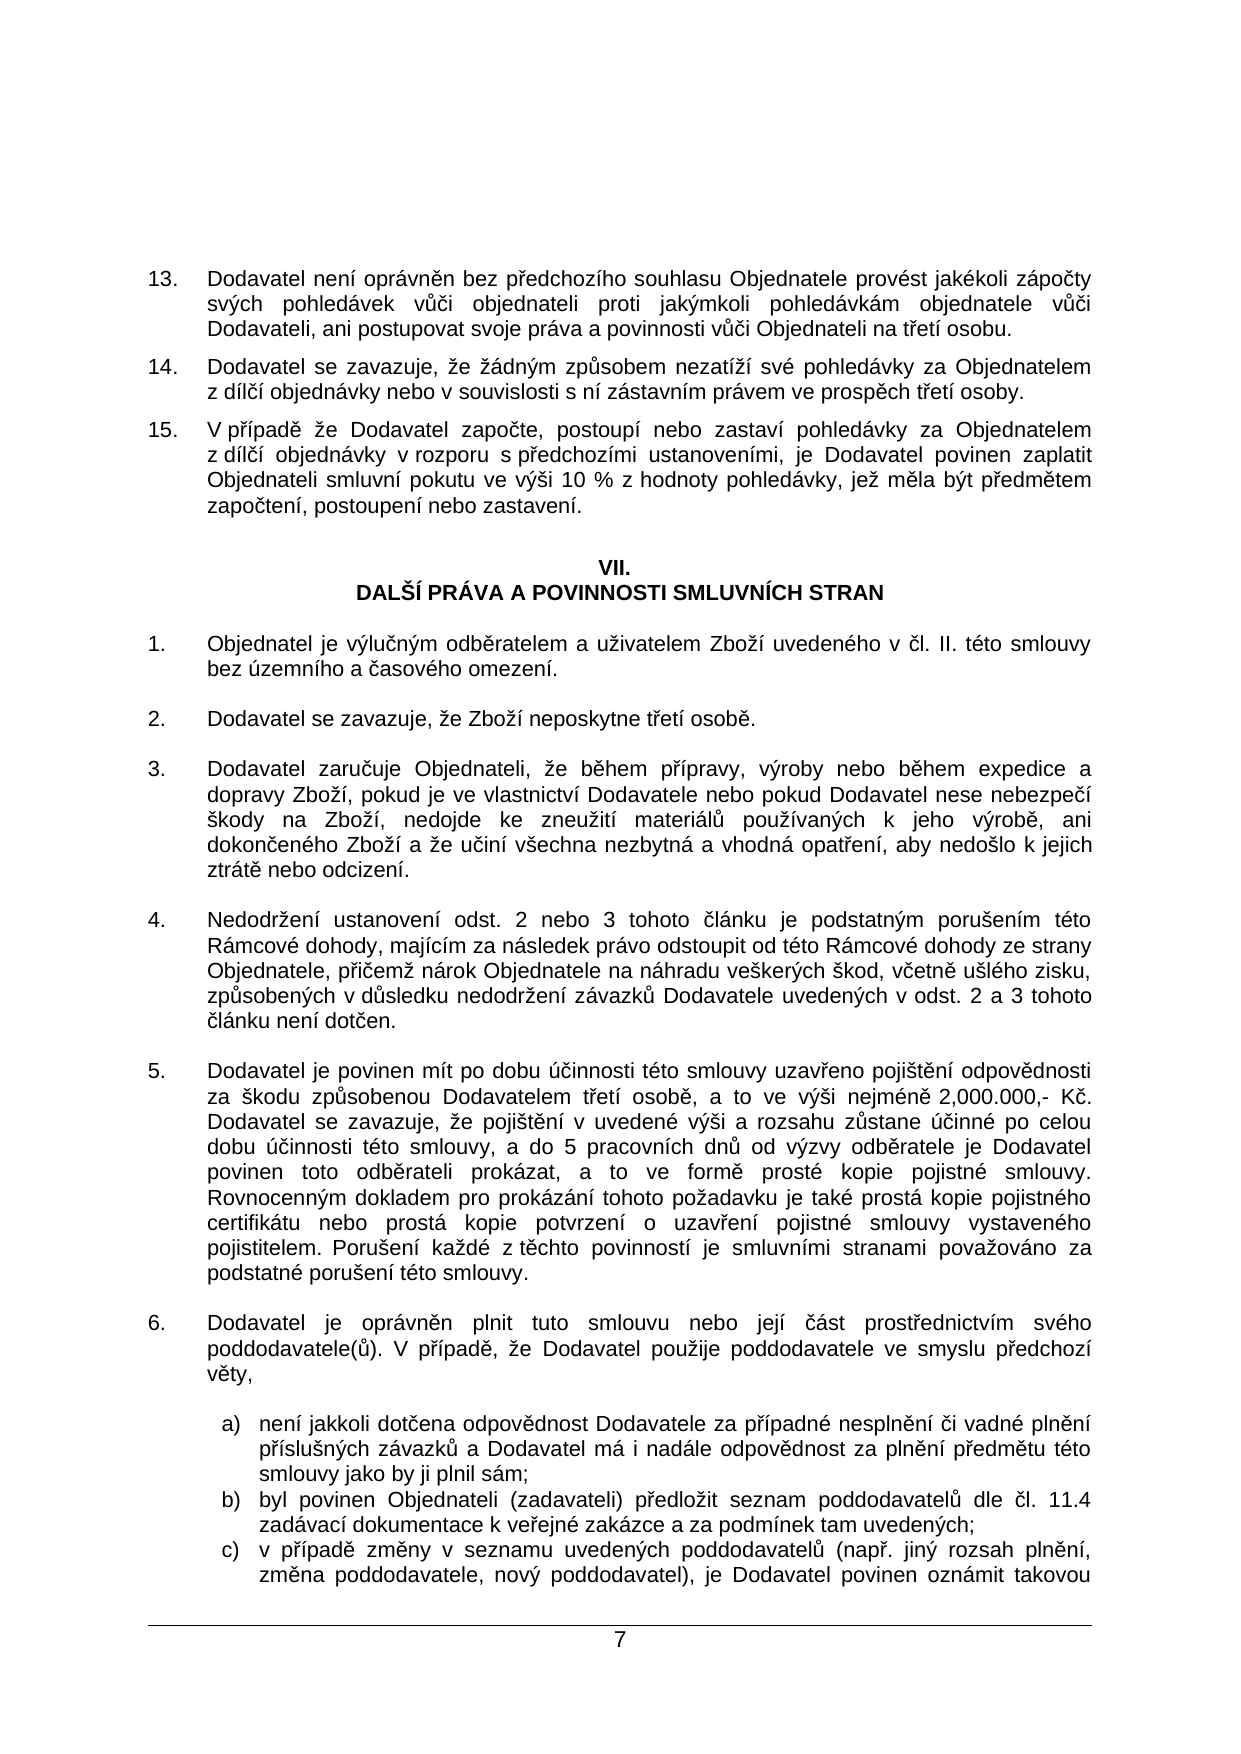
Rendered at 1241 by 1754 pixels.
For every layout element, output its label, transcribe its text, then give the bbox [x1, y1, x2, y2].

list Dodavatel se zavazuje, že žádným způsobem nezatíží své pohledávky za Objednatelem z dílčí objednávky nebo v souvislosti s ní zástavním právem ve prospěch třetí osoby. [148, 354, 1092, 404]
list Dodavatel zaručuje Objednateli, že během přípravy, výroby nebo během expedice a dopravy Zboží, pokud je ve vlastnictví Dodavatele nebo pokud Dodavatel nese nebezpečí škody na Zboží, nedojde ke zneužití materiálů používaných k jeho výrobě, ani dokončeného Zboží a že učiní všechna nezbytná a vhodná opatření, aby nedošlo k jejich ztrátě nebo odcizení. [148, 756, 1092, 882]
text VII. [148, 555, 1081, 580]
list Dodavatel není oprávněn bez předchozího souhlasu Objednatele provést jakékoli zápočty svých pohledávek vůči objednateli proti jakýmkoli pohledávkám objednatele vůči Dodavateli, ani postupovat svoje práva a povinnosti vůči Objednateli na třetí osobu. [148, 266, 1092, 341]
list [221, 1537, 1092, 1587]
list V případě že Dodavatel započte, postoupí nebo zastaví pohledávky za Objednatelem z dílčí objednávky v rozporu s předchozími ustanoveními, je Dodavatel povinen zaplatit Objednateli smluvní pokutu ve výši 10 % z hodnoty pohledávky, jež měla být předmětem započtení, postoupení nebo zastavení. [148, 417, 1092, 518]
list Nedodržení ustanovení odst. 2 nebo 3 tohoto článku je podstatným porušením této Rámcové dohody, majícím za následek právo odstoupit od této Rámcové dohody ze strany Objednatele, přičemž nárok Objednatele na náhradu veškerých škod, včetně ušlého zisku, způsobených v důsledku nedodržení závazků Dodavatele uvedených v odst. 2 a 3 tohoto článku není dotčen. [148, 907, 1092, 1033]
list Dodavatel se zavazuje, že Zboží neposkytne třetí osobě. [148, 706, 1092, 731]
list Dodavatel je povinen mít po dobu účinnosti této smlouvy uzavřeno pojištění odpovědnosti za škodu způsobenou Dodavatelem třetí osobě, a to ve výši nejméně 2,000.000,- Kč. Dodavatel se zavazuje, že pojištění v uvedené výši a rozsahu zůstane účinné po celou dobu účinnosti této smlouvy, a do 5 pracovních dnů od výzvy odběratele je Dodavatel povinen toto odběrateli prokázat, a to ve formě prosté kopie pojistné smlouvy. Rovnocenným dokladem pro prokázání tohoto požadavku je také prostá kopie pojistného certifikátu nebo prostá kopie potvrzení o uzavření pojistné smlouvy vystaveného pojistitelem. Porušení každé z těchto povinností je smluvními stranami považováno za podstatné porušení této smlouvy. [148, 1058, 1092, 1285]
list není jakkoli dotčena odpovědnost Dodavatele za případné nesplnění či vadné plnění příslušných závazků a Dodavatel má i nadále odpovědnost za plnění předmětu této smlouvy jako by ji plnil sám; [221, 1411, 1092, 1487]
list Objednatel je výlučným odběratelem a uživatelem Zboží uvedeného v čl. II. této smlouvy bez územního a časového omezení. [148, 631, 1092, 681]
list Dodavatel je oprávněn plnit tuto smlouvu nebo její část prostřednictvím svého poddodavatele(ů). V případě, že Dodavatel použije poddodavatele ve smyslu předchozí věty, [148, 1310, 1092, 1386]
text DALŠÍ PRÁVA A POVINNOSTI SMLUVNÍCH STRAN [148, 580, 1092, 606]
list byl povinen Objednateli (zadavateli) předložit seznam poddodavatelů dle čl. 11.4 zadávací dokumentace k veřejné zakázce a za podmínek tam uvedených; [221, 1487, 1092, 1537]
